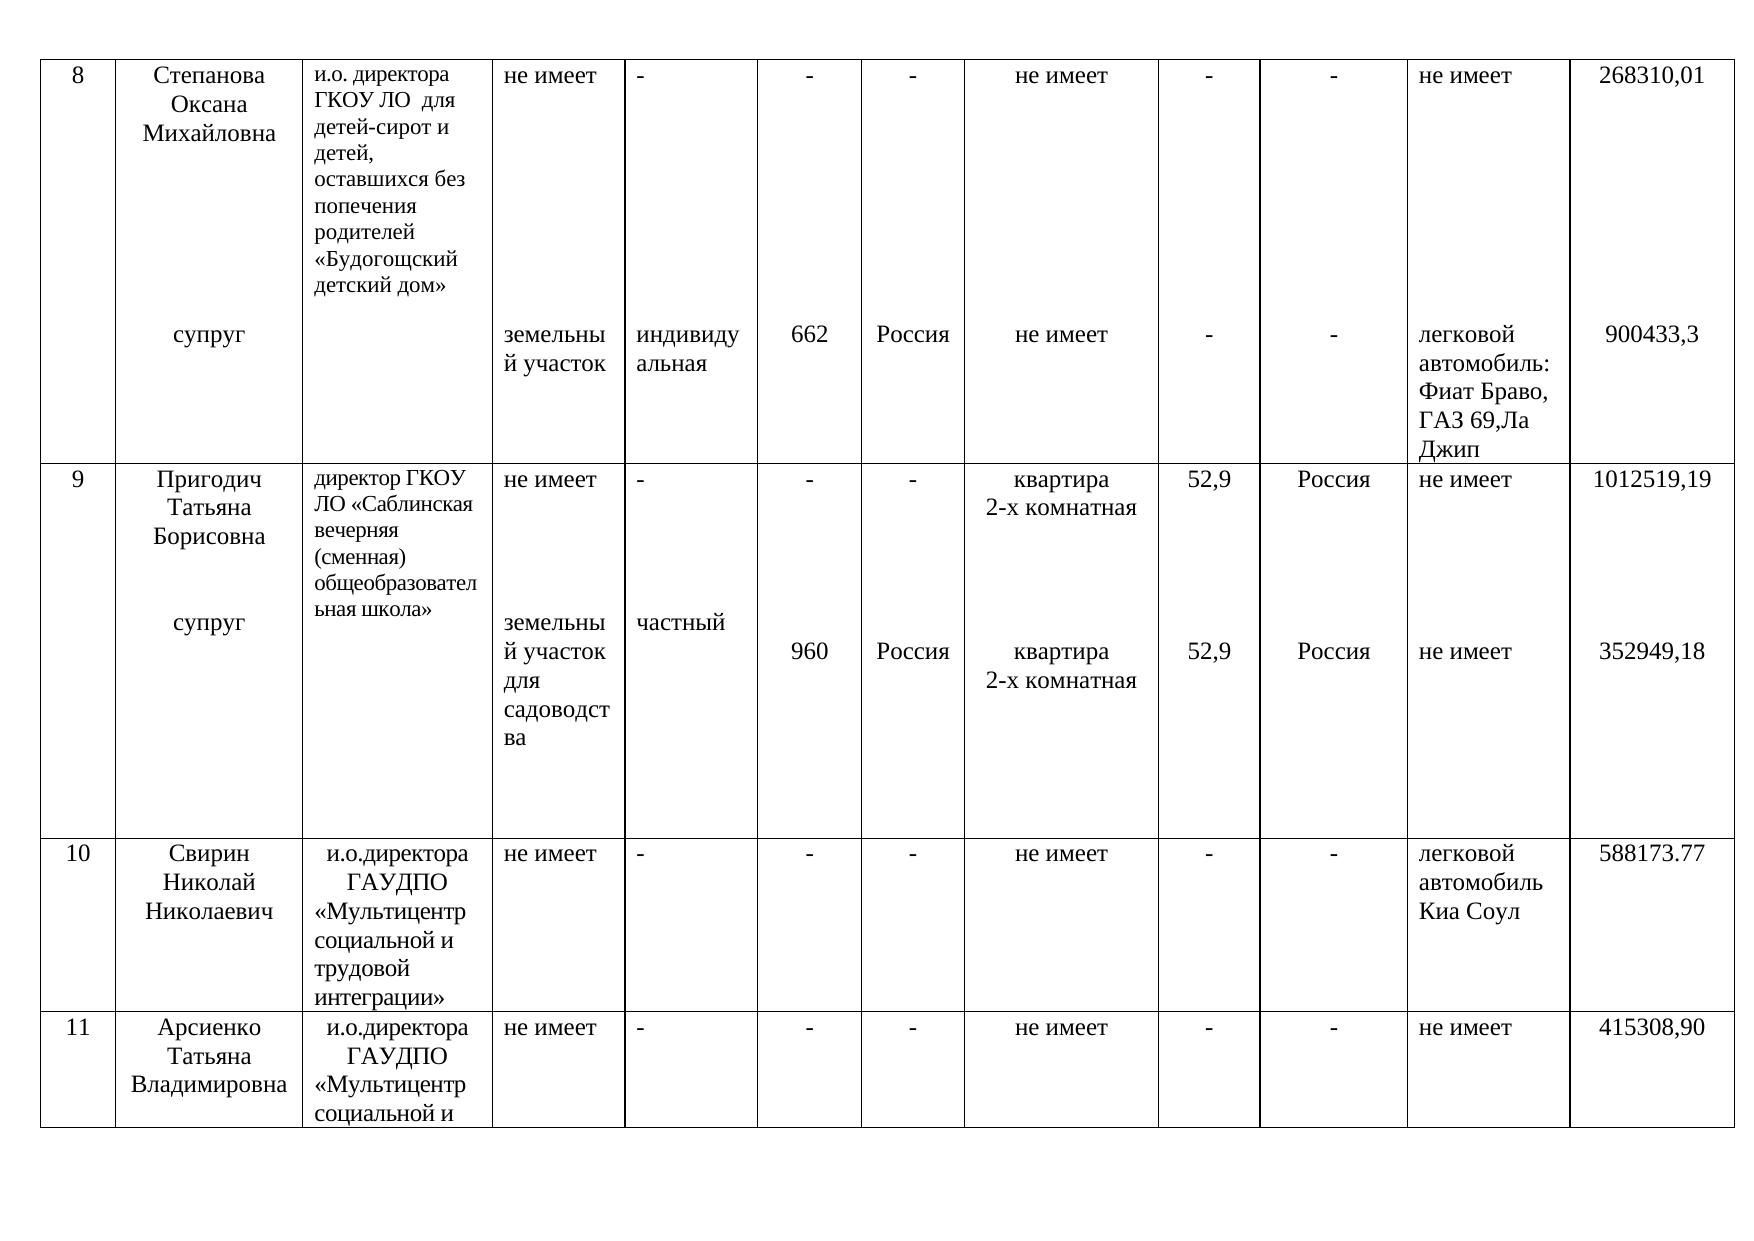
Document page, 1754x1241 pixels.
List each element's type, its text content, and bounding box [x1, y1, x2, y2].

table_cell 52,9 52,9 [1159, 464, 1259, 837]
table_cell - - - - [758, 1012, 861, 1127]
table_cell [1408, 1012, 1569, 1127]
table_cell - - [1261, 60, 1407, 463]
table_cell - [626, 839, 757, 1011]
table_cell 9 [41, 464, 115, 837]
table_cell 415308,90 405323,17 [1571, 1012, 1734, 1127]
table_cell 588173.77 [1571, 839, 1734, 1011]
table_cell - [758, 839, 861, 1011]
table_cell директор ГКОУ ЛО «Саблинская вечерняя (сменная) общеобразовательная школа» [303, 464, 492, 837]
table_cell и.о. директора ГКОУ ЛО для детей-сирот и детей, оставшихся без попечения родителей «Будогощский детский дом» [303, 60, 492, 463]
table_cell - 662 [758, 60, 861, 463]
table_cell - индивидуальная [626, 60, 757, 463]
table_cell - - - - [626, 1012, 757, 1127]
table_cell 8 [41, 60, 115, 463]
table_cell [493, 1012, 624, 1127]
table_cell и.о.директора ГАУДПО «Мультицентр социальной и трудовой интеграции» [303, 839, 492, 1011]
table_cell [292, 1012, 302, 1127]
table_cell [116, 1012, 127, 1127]
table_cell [303, 1012, 492, 1127]
table_cell не имеет [965, 839, 1158, 1011]
table_cell - - - - [1261, 1012, 1407, 1127]
table_cell - - - - [862, 1012, 964, 1127]
table_cell не имеет не имеет [965, 60, 1158, 463]
table_cell Степанова Оксана Михайловна супруг [116, 60, 302, 463]
table_cell - Россия [862, 60, 964, 463]
table_cell - [1159, 839, 1259, 1011]
table_cell - - - - [1159, 1012, 1259, 1127]
table_cell - Россия [862, 464, 964, 837]
table_cell - 960 [758, 464, 861, 837]
table_cell - [862, 839, 964, 1011]
table_cell не имеет легковой автомобиль: Фиат Браво, ГАЗ 69,Ла Джип [1408, 60, 1569, 463]
table_cell легковой автомобиль Киа Соул [1408, 839, 1569, 1011]
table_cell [965, 1012, 1158, 1127]
table_cell - частный [626, 464, 757, 837]
table_cell Пригодич Татьяна Борисовна супруг [116, 464, 302, 837]
table_cell Свирин Николай Николаевич [116, 839, 302, 1011]
table_cell 268310,01 900433,3 [1571, 60, 1734, 463]
table_cell 11 [41, 1012, 115, 1127]
table_cell Россия Россия [1261, 464, 1407, 837]
table_cell - - [1159, 60, 1259, 463]
table_cell квартира 2-х комнатная квартира 2-х комнатная [965, 464, 1158, 837]
table_cell 1012519,19 352949,18 [1571, 464, 1734, 837]
table_cell не имеет не имеет [1408, 464, 1569, 837]
table_cell не имеет [493, 839, 624, 1011]
table_cell 10 [41, 839, 115, 1011]
table_cell не имеет земельный участок [493, 60, 624, 463]
table_cell - [1261, 839, 1407, 1011]
table_cell не имеет земельный участок для садоводства [493, 464, 624, 837]
